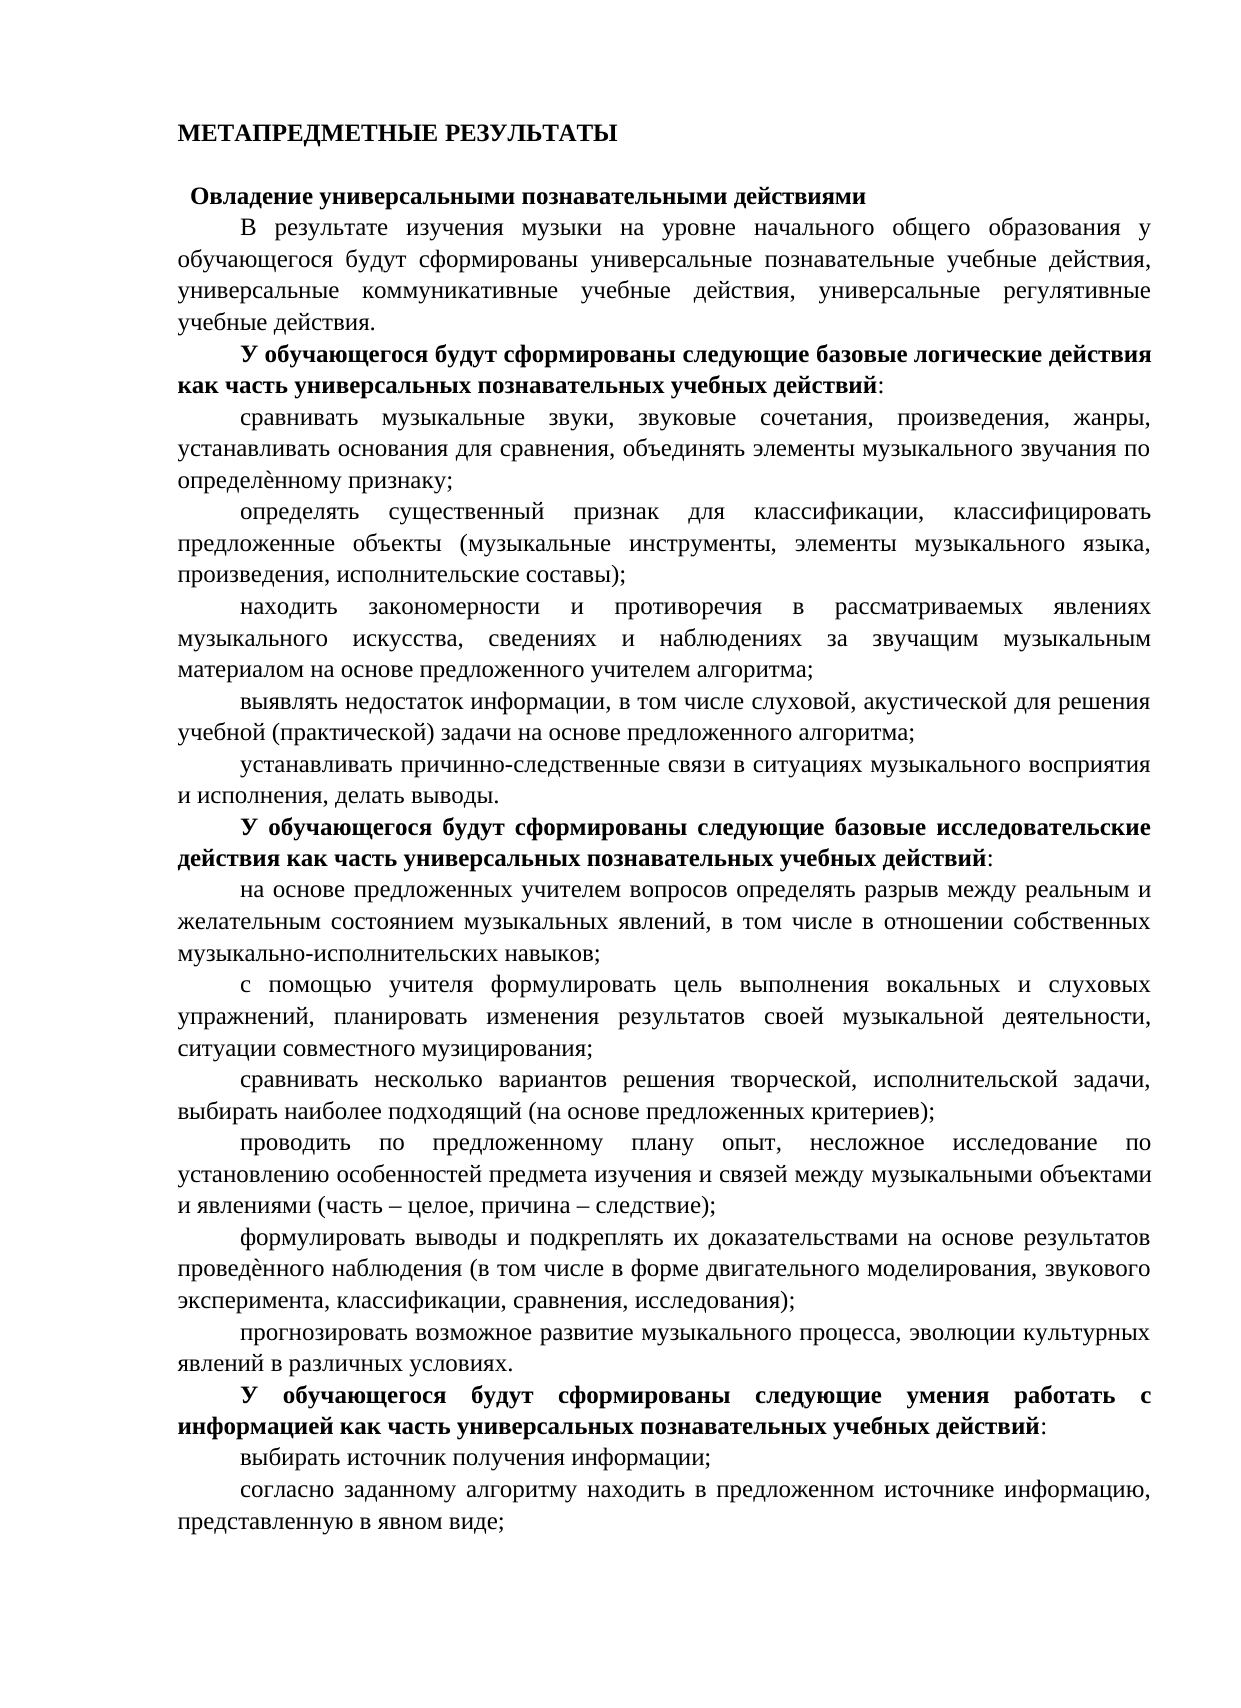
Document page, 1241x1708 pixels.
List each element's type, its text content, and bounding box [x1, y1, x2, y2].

text находить закономерности и противоречия в рассматриваемых явлениях музыкального искусства, сведениях и наблюдениях за звучащим музыкальным материалом на основе предложенного учителем алгоритма; [177, 591, 1152, 683]
text формулировать выводы и подкреплять их доказательствами на основе результатов проведѐнного наблюдения (в том числе в форме двигательного моделирования, звукового эксперимента, классификации, сравнения, исследования); [177, 1222, 1151, 1314]
subtitle МЕТАПРЕДМЕТНЫЕ РЕЗУЛЬТАТЫ [177, 118, 1163, 146]
text прогнозировать возможное развитие музыкального процесса, эволюции культурных явлений в различных условиях. [177, 1317, 1151, 1377]
text определять существенный признак для классификации, классифицировать предложенные объекты (музыкальные инструменты, элементы музыкального языка, произведения, исполнительские составы); [177, 496, 1152, 588]
text согласно заданному алгоритму находить в предложенном источнике информацию, представленную в явном виде; [177, 1474, 1151, 1534]
text сравнивать музыкальные звуки, звуковые сочетания, произведения, жанры, устанавливать основания для сравнения, объединять элементы музыкального звучания по определѐнному признаку; [177, 402, 1151, 493]
text с помощью учителя формулировать цель выполнения вокальных и слуховых упражнений, планировать изменения результатов своей музыкальной деятельности, ситуации совместного музицирования; [177, 969, 1152, 1061]
text устанавливать причинно-следственные связи в ситуациях музыкального восприятия и исполнения, делать выводы. [177, 749, 1152, 809]
text проводить по предложенному плану опыт, несложное исследование по установлению особенностей предмета изучения и связей между музыкальными объектами и явлениями (часть – целое, причина – следствие); [177, 1127, 1152, 1219]
text выявлять недостаток информации, в том числе слуховой, акустической для решения учебной (практической) задачи на основе предложенного алгоритма; [177, 686, 1151, 746]
text на основе предложенных учителем вопросов определять разрыв между реальным и желательным состоянием музыкальных явлений, в том числе в отношении собственных музыкально-исполнительских навыков; [177, 874, 1152, 966]
text выбирать источник получения информации; [240, 1442, 1163, 1471]
text Овладение универсальными познавательными действиями [190, 181, 1163, 210]
text В результате изучения музыки на уровне начального общего образования у обучающегося будут сформированы универсальные познавательные учебные действия, универсальные коммуникативные учебные действия, универсальные регулятивные учебные действия. [177, 212, 1152, 336]
text сравнивать несколько вариантов решения творческой, исполнительской задачи, выбирать наиболее подходящий (на основе предложенных критериев); [177, 1064, 1151, 1124]
subtitle У обучающегося будут сформированы следующие базовые логические действия как часть универсальных познавательных учебных действий: [177, 339, 1152, 399]
subtitle У обучающегося будут сформированы следующие базовые исследовательские действия как часть универсальных познавательных учебных действий: [177, 812, 1152, 872]
subtitle У обучающегося будут сформированы следующие умения работать с информацией как часть универсальных познавательных учебных действий: [177, 1380, 1152, 1440]
